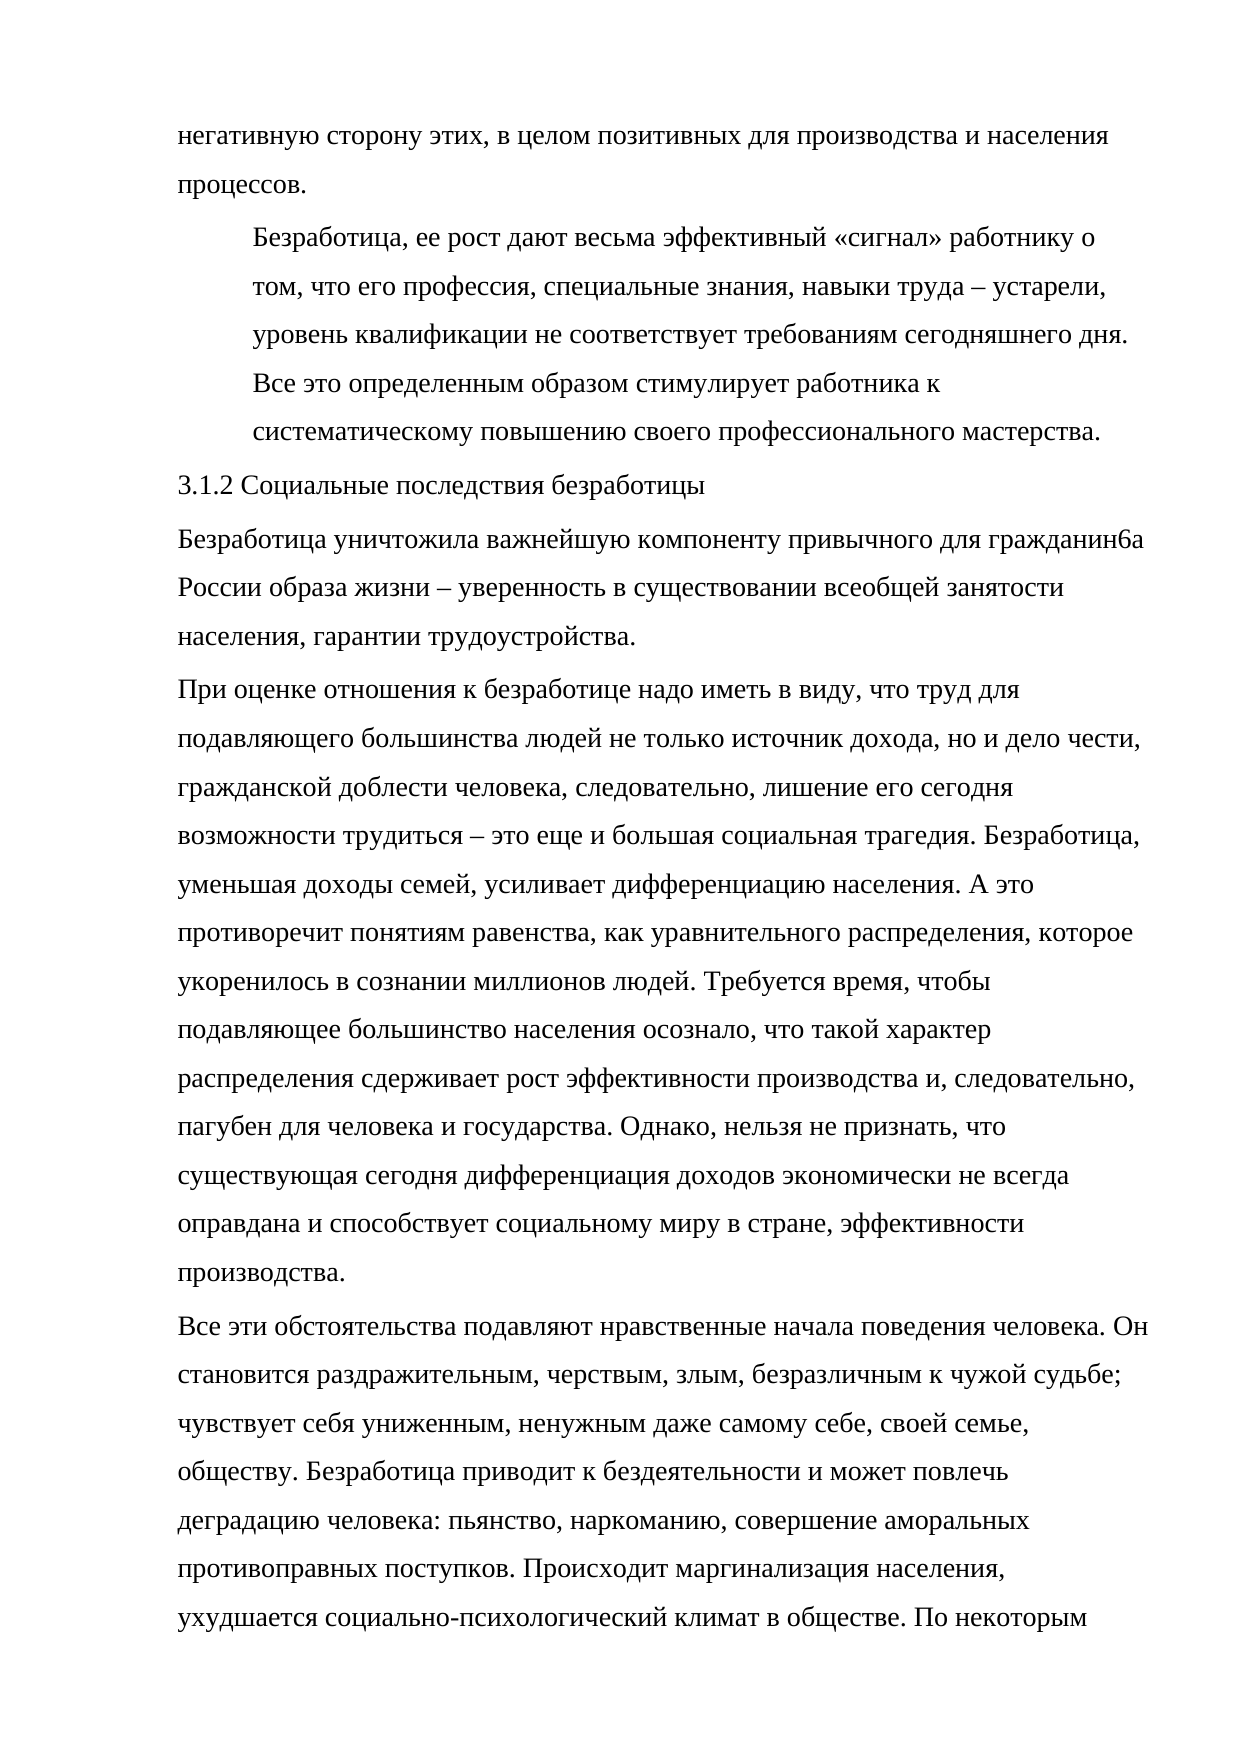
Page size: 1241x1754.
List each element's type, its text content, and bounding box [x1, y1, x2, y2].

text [177, 118, 1152, 199]
text Безработица, ее рост дают весьма эффективный «сигнал» работнику о том, что его профессия, специальные знания, навыки труда – устарели, уровень квалификации не соответствует требованиям сегодняшнего дня. Все это определенным образом стимулирует работника к систематическому повышению своего профессионального мастерства. [252, 220, 1152, 447]
text Безработица уничтожила важнейшую компоненту привычного для гражданин6а России образа жизни – уверенность в существовании всеобщей занятости населения, гарантии трудоустройства. [177, 522, 1152, 651]
text 3.1.2 Социальные последствия безработицы [177, 468, 1152, 501]
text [177, 1309, 1152, 1632]
text При оценке отношения к безработице надо иметь в виду, что труд для подавляющего большинства людей не только источник дохода, но и дело чести, гражданской доблести человека, следовательно, лишение его сегодня возможности трудиться – это еще и большая социальная трагедия. Безработица, уменьшая доходы семей, усиливает дифференциацию населения. А это противоречит понятиям равенства, как уравнительного распределения, которое укоренилось в сознании миллионов людей. Требуется время, чтобы подавляющее большинство населения осознало, что такой характер распределения сдерживает рост эффективности производства и, следовательно, пагубен для человека и государства. Однако, нельзя не признать, что существующая сегодня дифференциация доходов экономически не всегда оправдана и способствует социальному миру в стране, эффективности производства. [177, 672, 1152, 1287]
